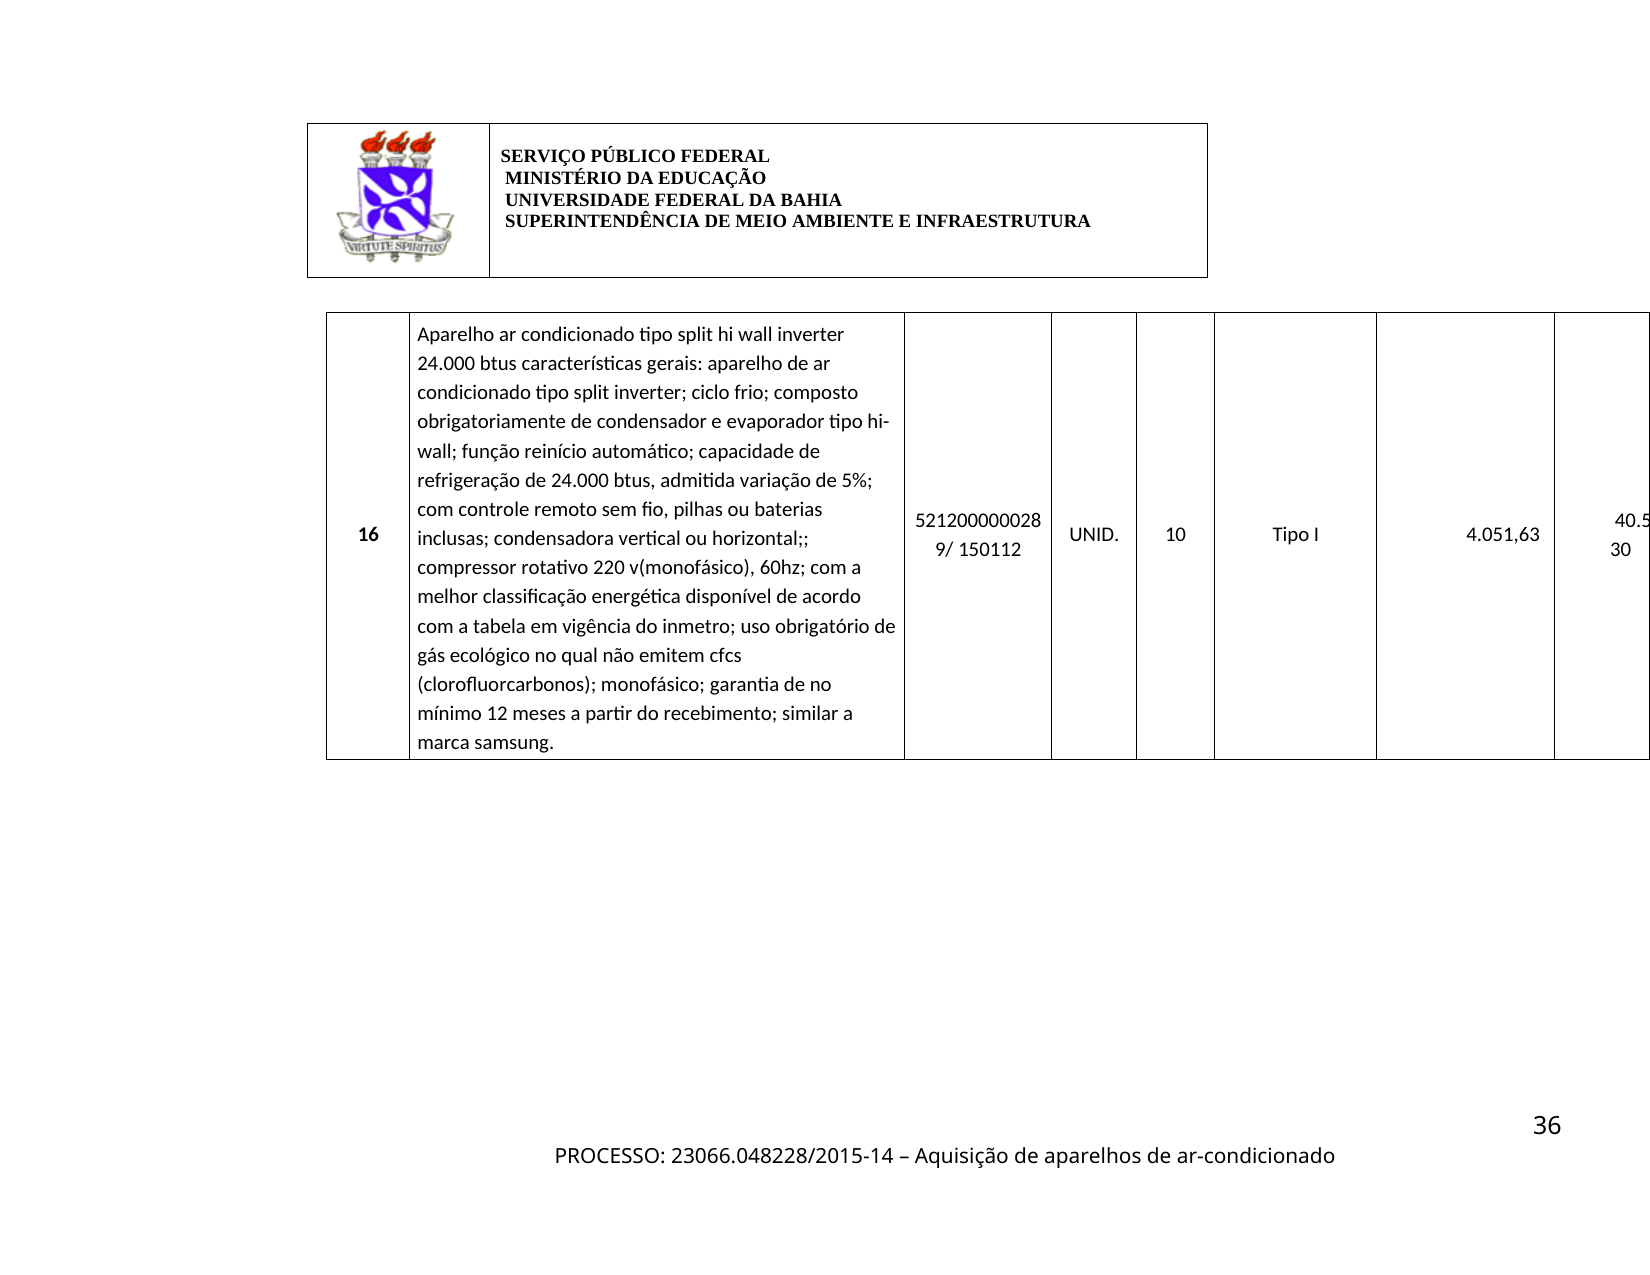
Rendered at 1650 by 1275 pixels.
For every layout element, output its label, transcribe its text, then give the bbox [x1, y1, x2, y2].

picture [335, 128, 456, 266]
table_cell Aparelho ar condicionado tipo split hi wall inverter 24.000 btus características gerais: aparelho de ar condicionado tipo split inverter; ciclo frio; composto obrigatoriamente de condensador e evaporador tipo hi-wall; função reinício automático; capacidade de refrigeração de 24.000 btus, admitida variação de 5%; com controle remoto sem fio, pilhas ou baterias inclusas; condensadora vertical ou horizontal;; compressor rotativo 220 v(monofásico), 60hz; com a melhor classificação energética disponível de acordo com a tabela em vigência do inmetro; uso obrigatório de gás ecológico no qual não emitem cfcs (clorofluorcarbonos); monofásico; garantia de no mínimo 12 meses a partir do recebimento; similar a marca samsung. [410, 313, 904, 759]
table_cell 40.516,30 [1555, 313, 1649, 759]
table_cell UNID. [1052, 313, 1136, 759]
table_cell 10 [1137, 313, 1214, 759]
table_cell 16 [327, 313, 409, 759]
table_cell 4.051,63 [1377, 313, 1554, 759]
table_cell Tipo I [1215, 313, 1376, 759]
table_cell 5212000000289/ 150112 [905, 313, 1051, 759]
